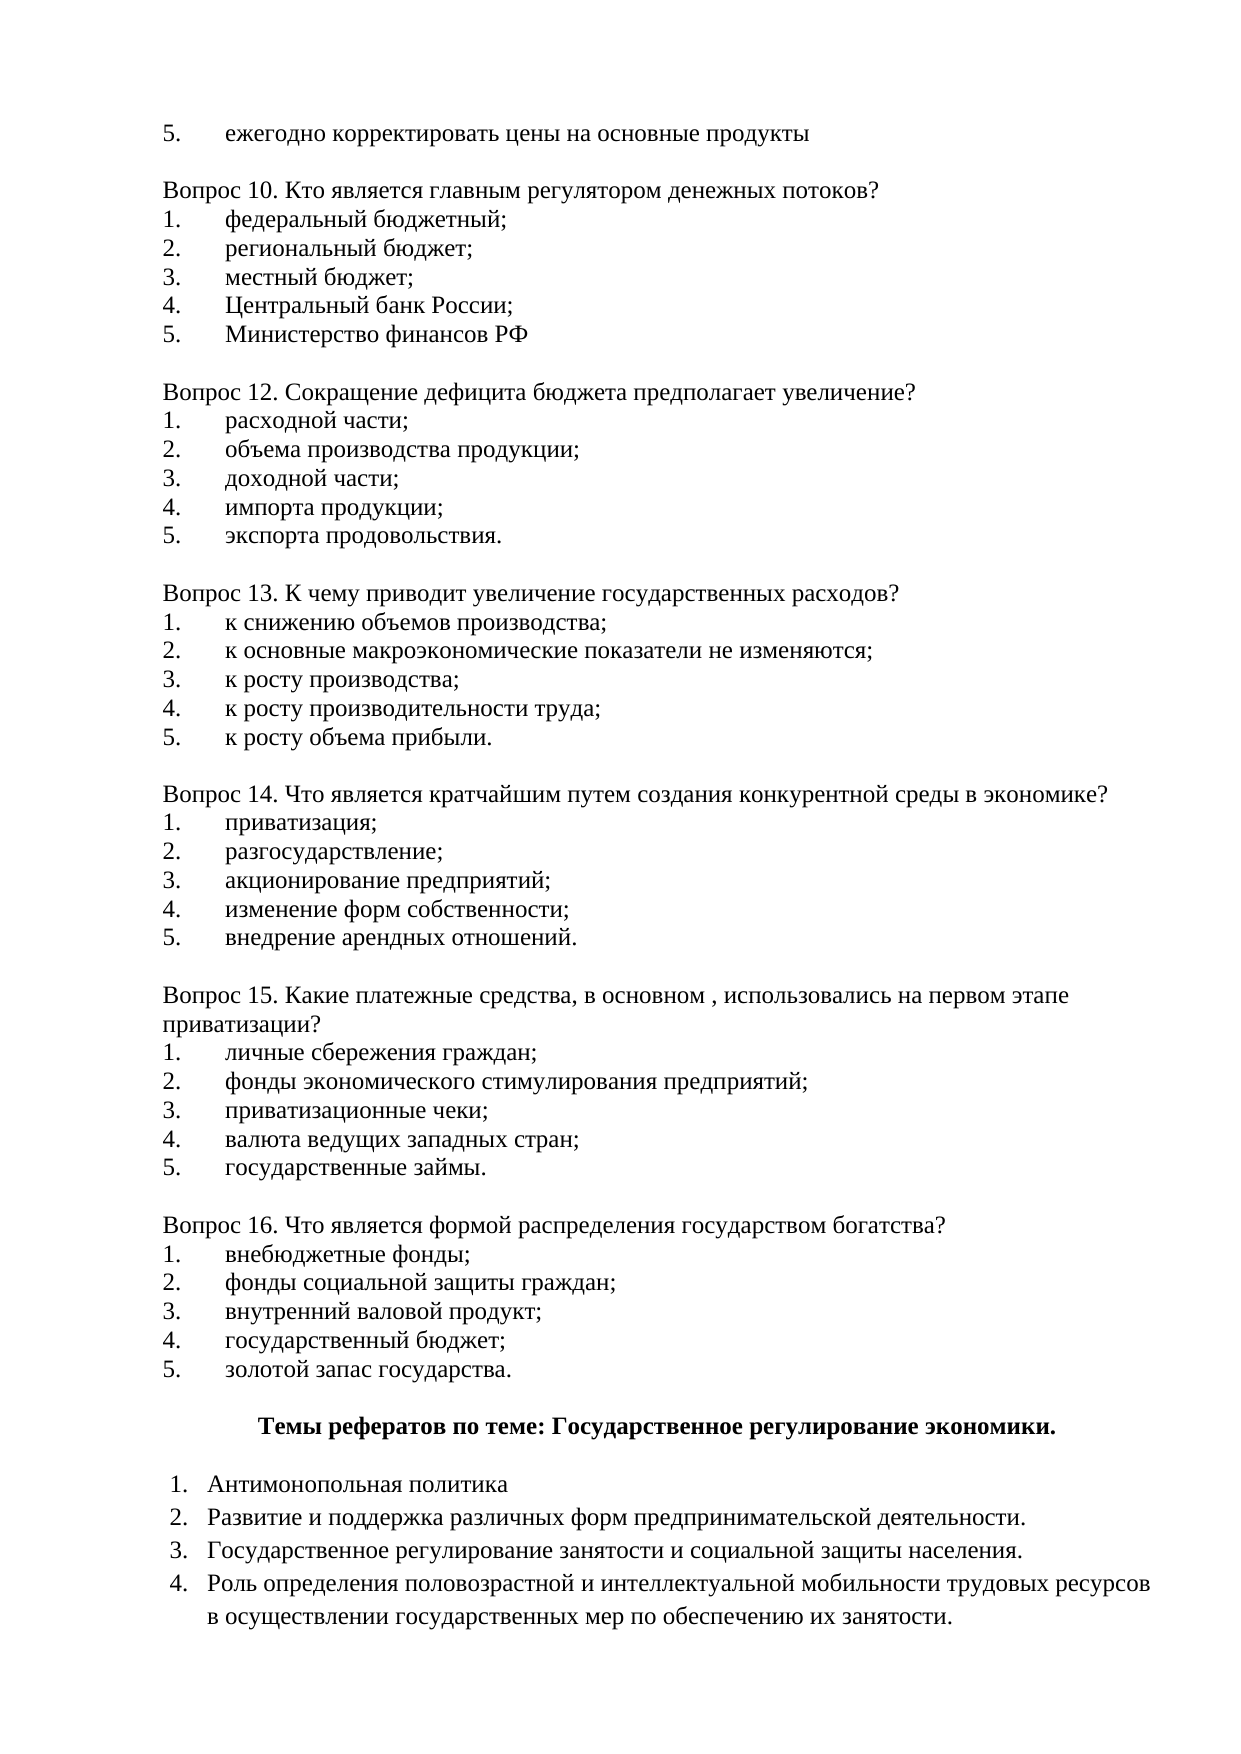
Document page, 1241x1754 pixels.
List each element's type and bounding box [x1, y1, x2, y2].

table_header [163, 118, 1152, 1636]
